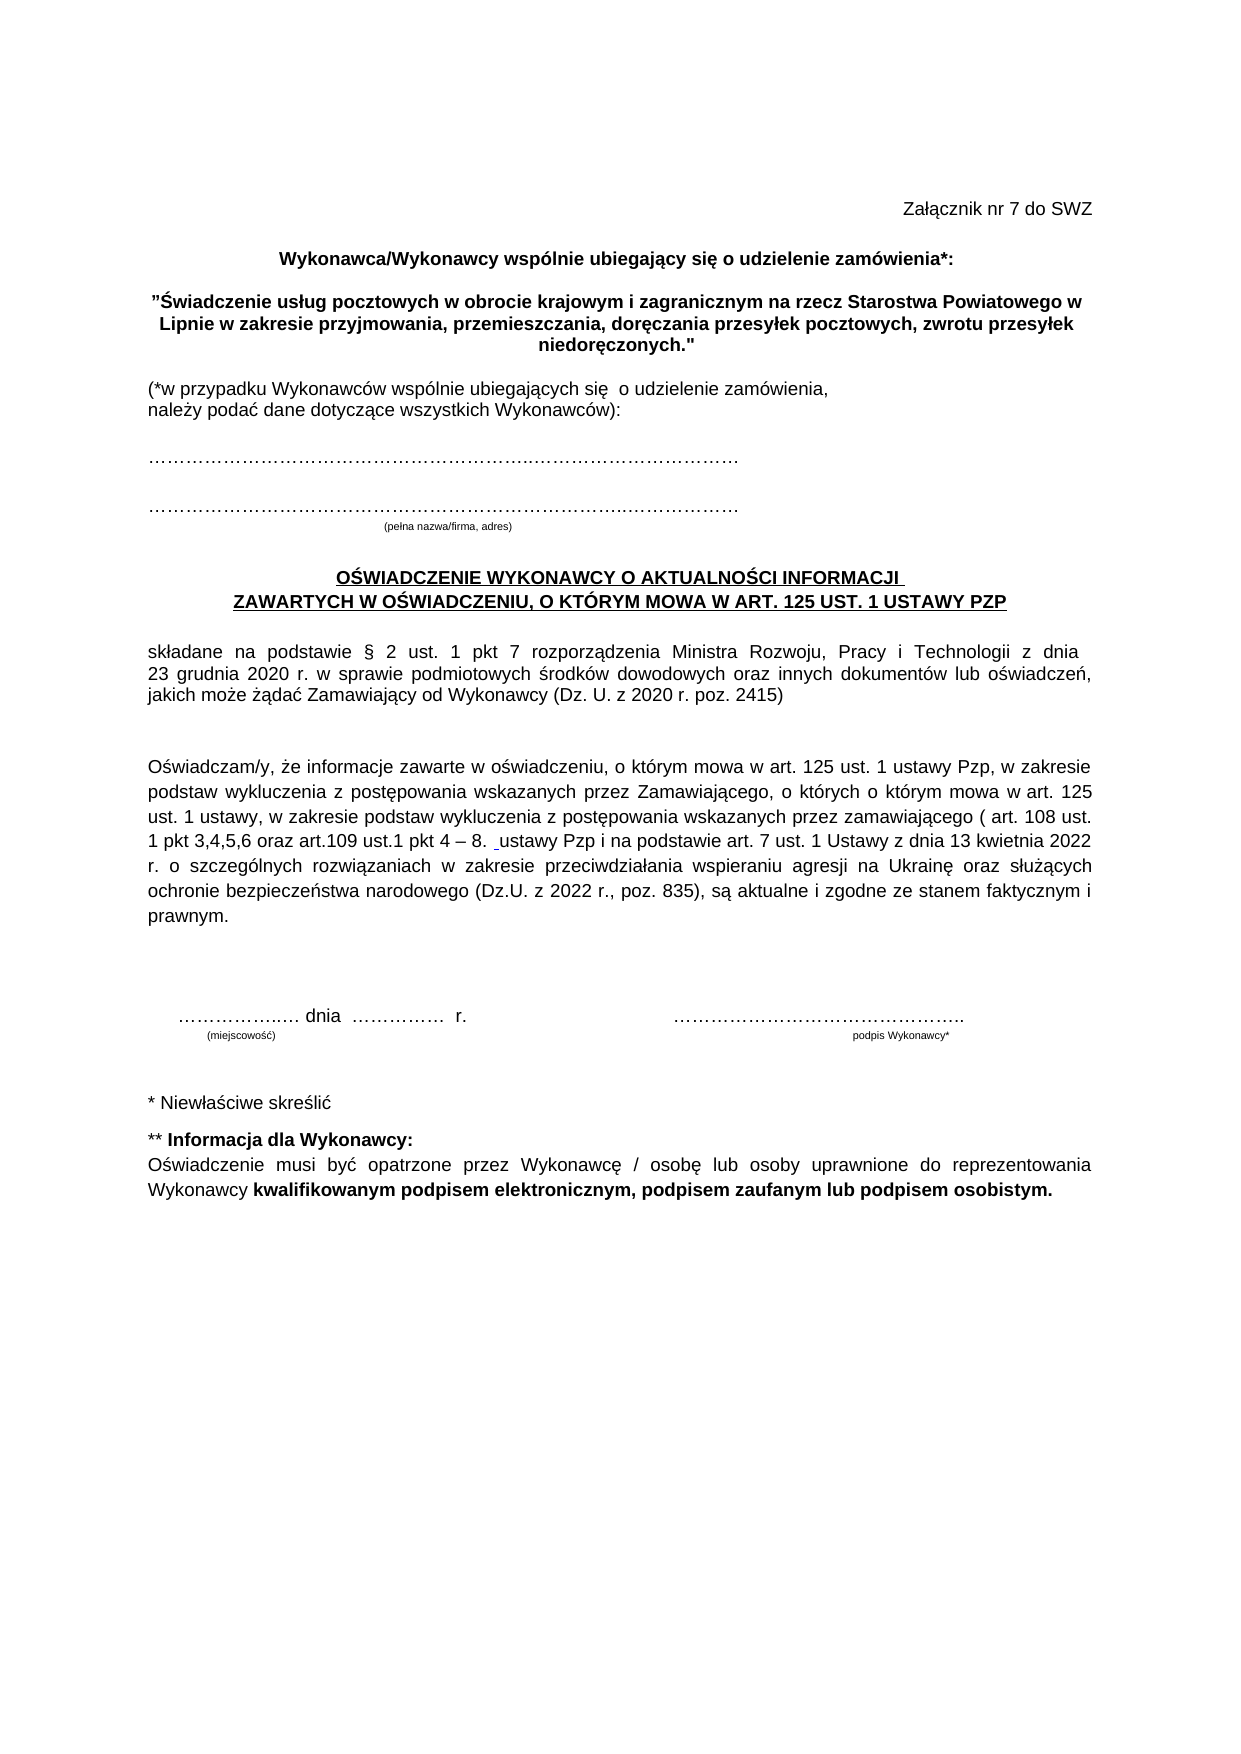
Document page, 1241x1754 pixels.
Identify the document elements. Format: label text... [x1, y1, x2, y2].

text (pełna nazwa/firma, adres) [148, 520, 1085, 542]
text (*w przypadku Wykonawców wspólnie ubiegających się o udzielenie zamówienia, [148, 377, 1085, 399]
list Oświadczam/y, że informacje zawarte w oświadczeniu, o którym mowa w art. 125 ust. 1 ustawy Pzp, w zakresie podstaw wykluczenia z postępowania wskazanych przez Zamawiającego, o których o którym mowa w art. 125 ust. 1 ustawy, w zakresie podstaw wykluczenia z postępowania wskazanych przez zamawiającego ( art. 108 ust. 1 pkt 3,4,5,6 oraz art.109 ust.1 pkt 4 – 8. ustawy Pzp i na podstawie art. 7 ust. 1 Ustawy z dnia 13 kwietnia 2022 r. o szczególnych rozwiązaniach w zakresie przeciwdziałania wspieraniu agresji na Ukrainę oraz służących ochronie bezpieczeństwa narodowego (Dz.U. z 2022 r., poz. 835), są aktualne i zgodne ze stanem faktycznym i prawnym. [148, 756, 1092, 926]
text Wykonawca/Wykonawcy wspólnie ubiegający się o udzielenie zamówienia*: [148, 248, 1085, 269]
text Oświadczenie musi być opatrzone przez Wykonawcę / osobę lub osoby uprawnione do reprezentowania Wykonawcy kwalifikowanym podpisem elektronicznym, podpisem zaufanym lub podpisem osobistym. [148, 1153, 1092, 1200]
text ”Świadczenie usług pocztowych w obrocie krajowym i zagranicznym na rzecz Starostwa Powiatowego w Lipnie w zakresie przyjmowania, przemieszczania, doręczania przesyłek pocztowych, zwrotu przesyłek niedoręczonych." [695, 291, 1085, 356]
text ……………..… dnia …………… r. ……………………………………….. [177, 1004, 1092, 1026]
text składane na podstawie § 2 ust. 1 pkt 7 rozporządzenia Ministra Rozwoju, Pracy i Technologii z dnia 23 grudnia 2020 r. w sprawie podmiotowych środków dowodowych oraz innych dokumentów lub oświadczeń, jakich może żądać Zamawiający od Wykonawcy (Dz. U. z 2020 r. poz. 2415) [148, 641, 1092, 706]
text ** Informacja dla Wykonawcy: [148, 1129, 1092, 1150]
text ……………………………………………………..…………………………… [148, 445, 1085, 467]
text …………………………………………………………………..……………… [148, 495, 1085, 517]
text * Niewłaściwe skreślić [148, 1091, 1092, 1113]
text (miejscowość) podpis Wykonawcy* [177, 1029, 1092, 1051]
text OŚWIADCZENIE WYKONAWCY O AKTUALNOŚCI INFORMACJI ZAWARTYCH W OŚWIADCZENIU, O KTÓRYM MOWA W ART. 125 UST. 1 USTAWY PZP [148, 567, 1092, 613]
text należy podać dane dotyczące wszystkich Wykonawców): [148, 399, 1085, 420]
text ”Świadczenie usług pocztowych w obrocie krajowym i zagranicznym na rzecz Starostwa Powiatowego w Lipnie w zakresie przyjmowania, przemieszczania, doręczania przesyłek pocztowych, zwrotu przesyłek niedoręczonych." [148, 291, 538, 356]
